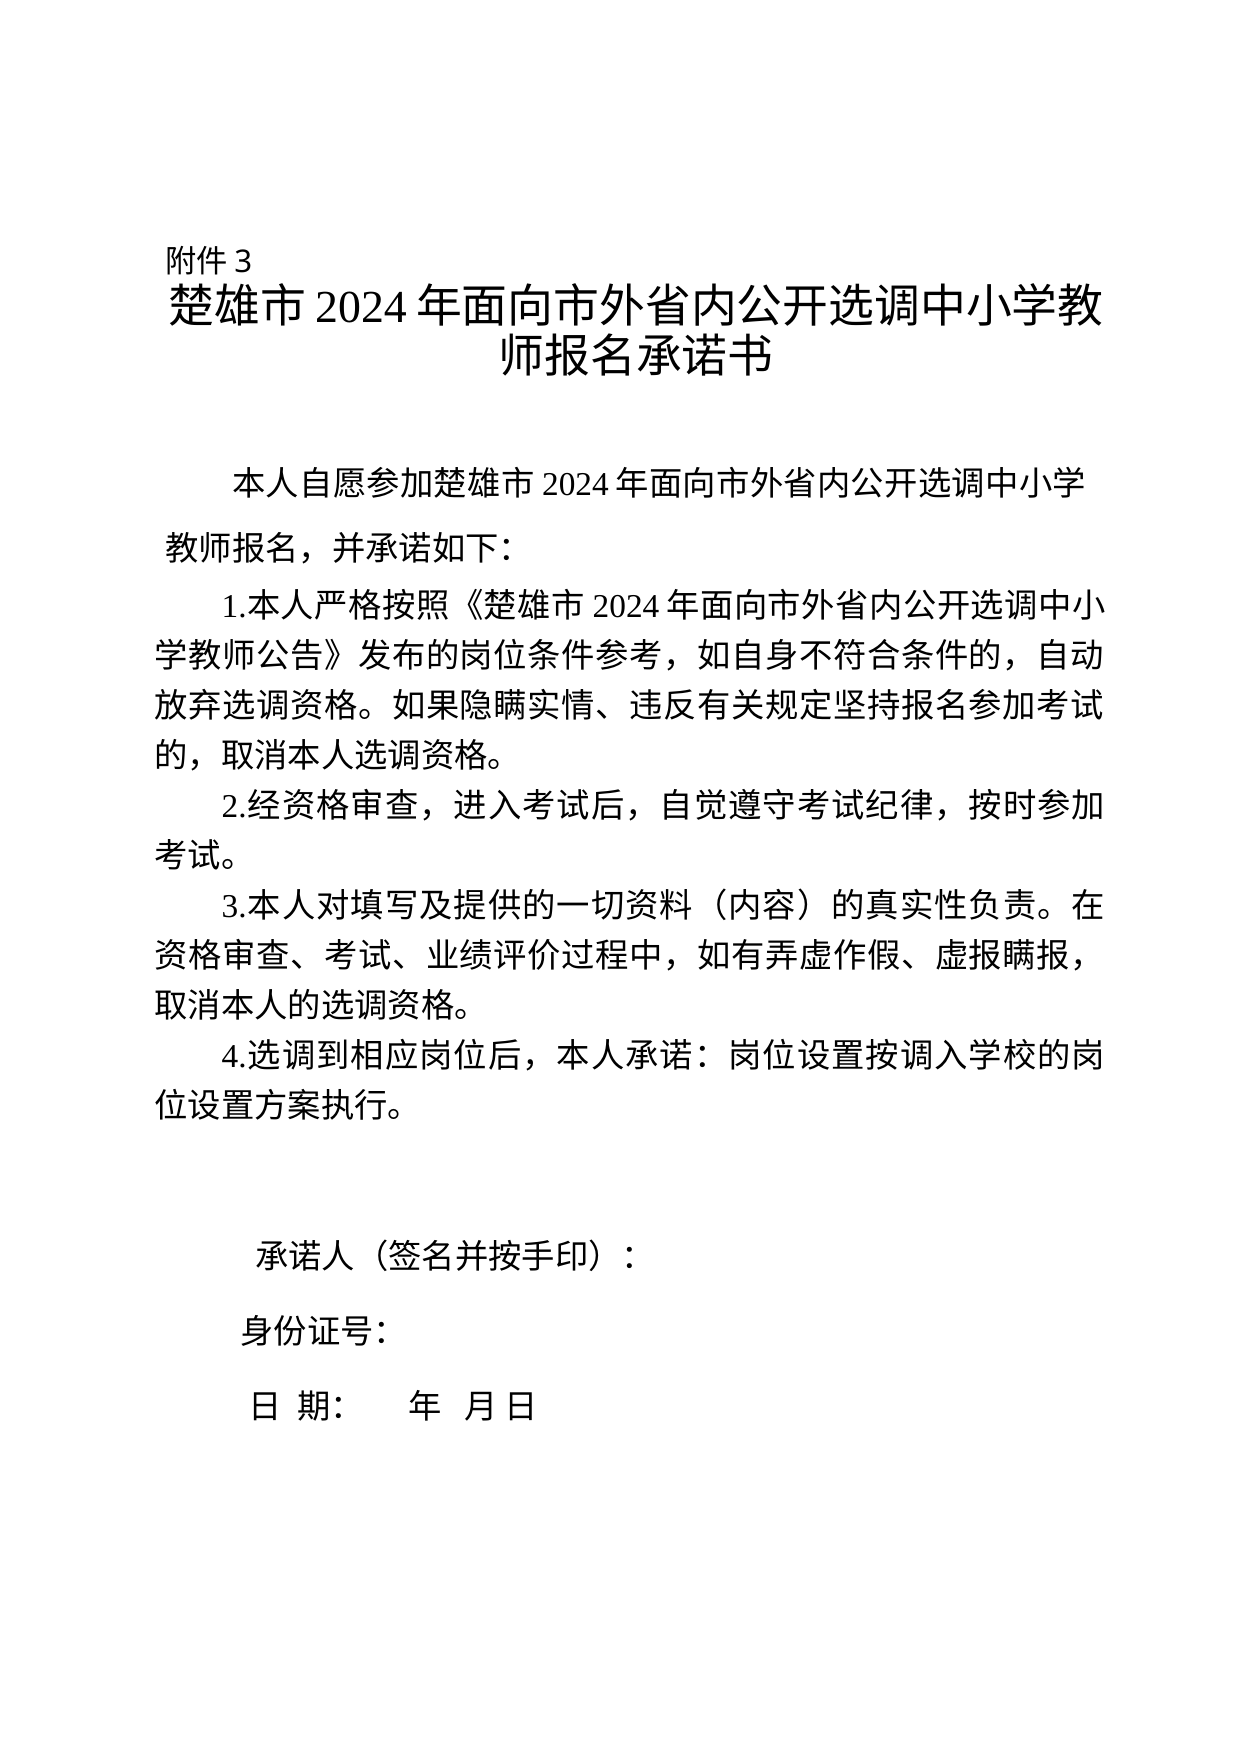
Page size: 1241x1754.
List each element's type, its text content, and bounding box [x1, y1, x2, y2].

text 4.选调到相应岗位后，本人承诺：岗位设置按调入学校的岗位设置方案执行。 [154, 1028, 1106, 1128]
text 身份证号： [165, 1303, 1106, 1353]
text 日 期： 年 月 日 [165, 1378, 1106, 1428]
text 1.本人严格按照《楚雄市2024年面向市外省内公开选调中小学教师公告》发布的岗位条件参考，如自身不符合条件的，自动放弃选调资格。如果隐瞒实情、违反有关规定坚持报名参加考试的，取消本人选调资格。 [154, 578, 1106, 778]
text 楚雄市2024年面向市外省内公开选调中小学教师报名承诺书 [165, 283, 1106, 383]
list 本人自愿参加楚雄市2024年面向市外省内公开选调中小学教师报名，并承诺如下： [165, 448, 1087, 578]
text 3.本人对填写及提供的一切资料（内容）的真实性负责。在资格审查、考试、业绩评价过程中，如有弄虚作假、虚报瞒报，取消本人的选调资格。 [154, 878, 1106, 1028]
text 2.经资格审查，进入考试后，自觉遵守考试纪律，按时参加考试。 [154, 778, 1106, 878]
text 附件3 [165, 233, 1106, 283]
text 承诺人（签名并按手印）： [154, 1228, 1106, 1278]
